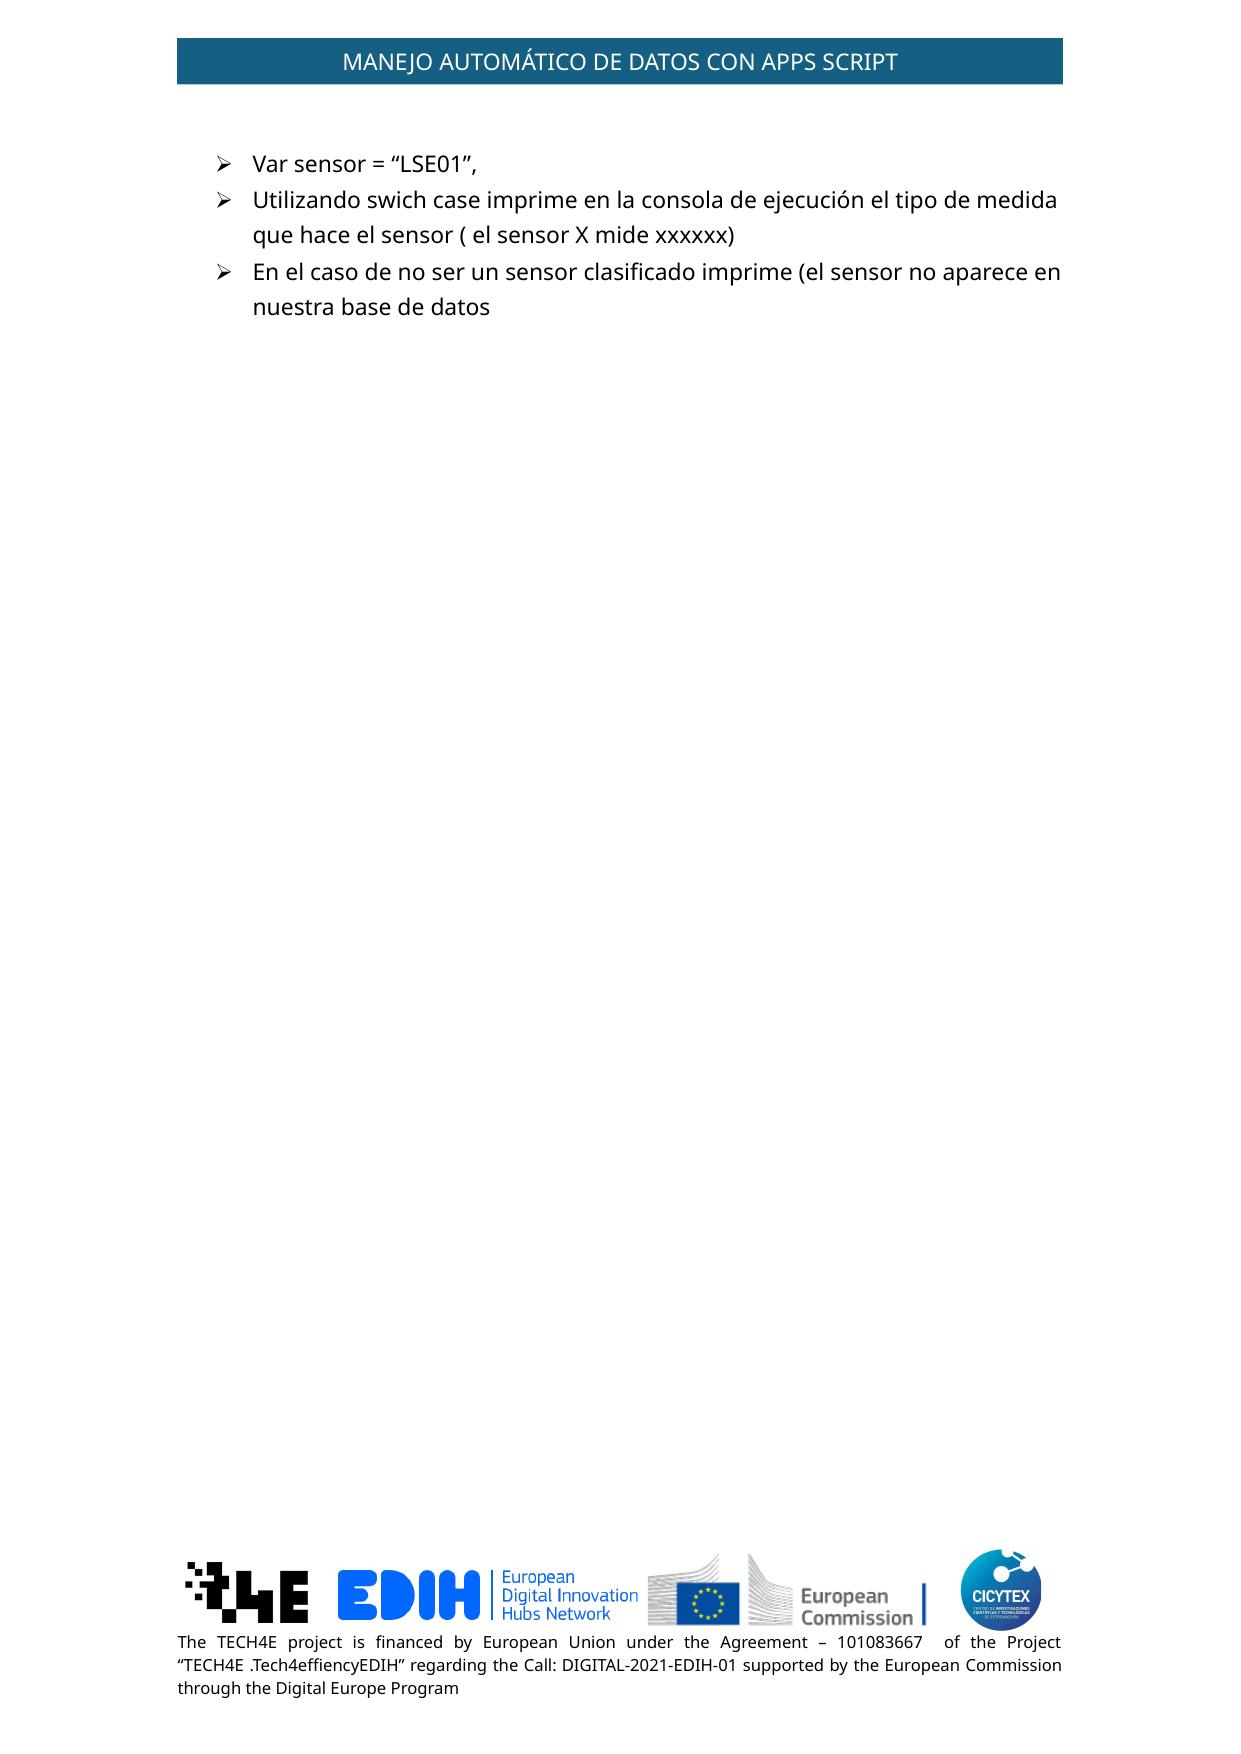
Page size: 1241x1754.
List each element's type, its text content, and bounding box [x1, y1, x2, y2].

picture [177, 1553, 315, 1631]
list En el caso de no ser un sensor clasificado imprime (el sensor no aparece en nuestra base de datos [215, 255, 1063, 323]
list Utilizando swich case imprime en la consola de ejecución el tipo de medida que hace el sensor ( el sensor X mide xxxxxx) [215, 183, 1063, 251]
list Var sensor = “LSE01”, [215, 148, 1063, 179]
picture [326, 1549, 1042, 1631]
